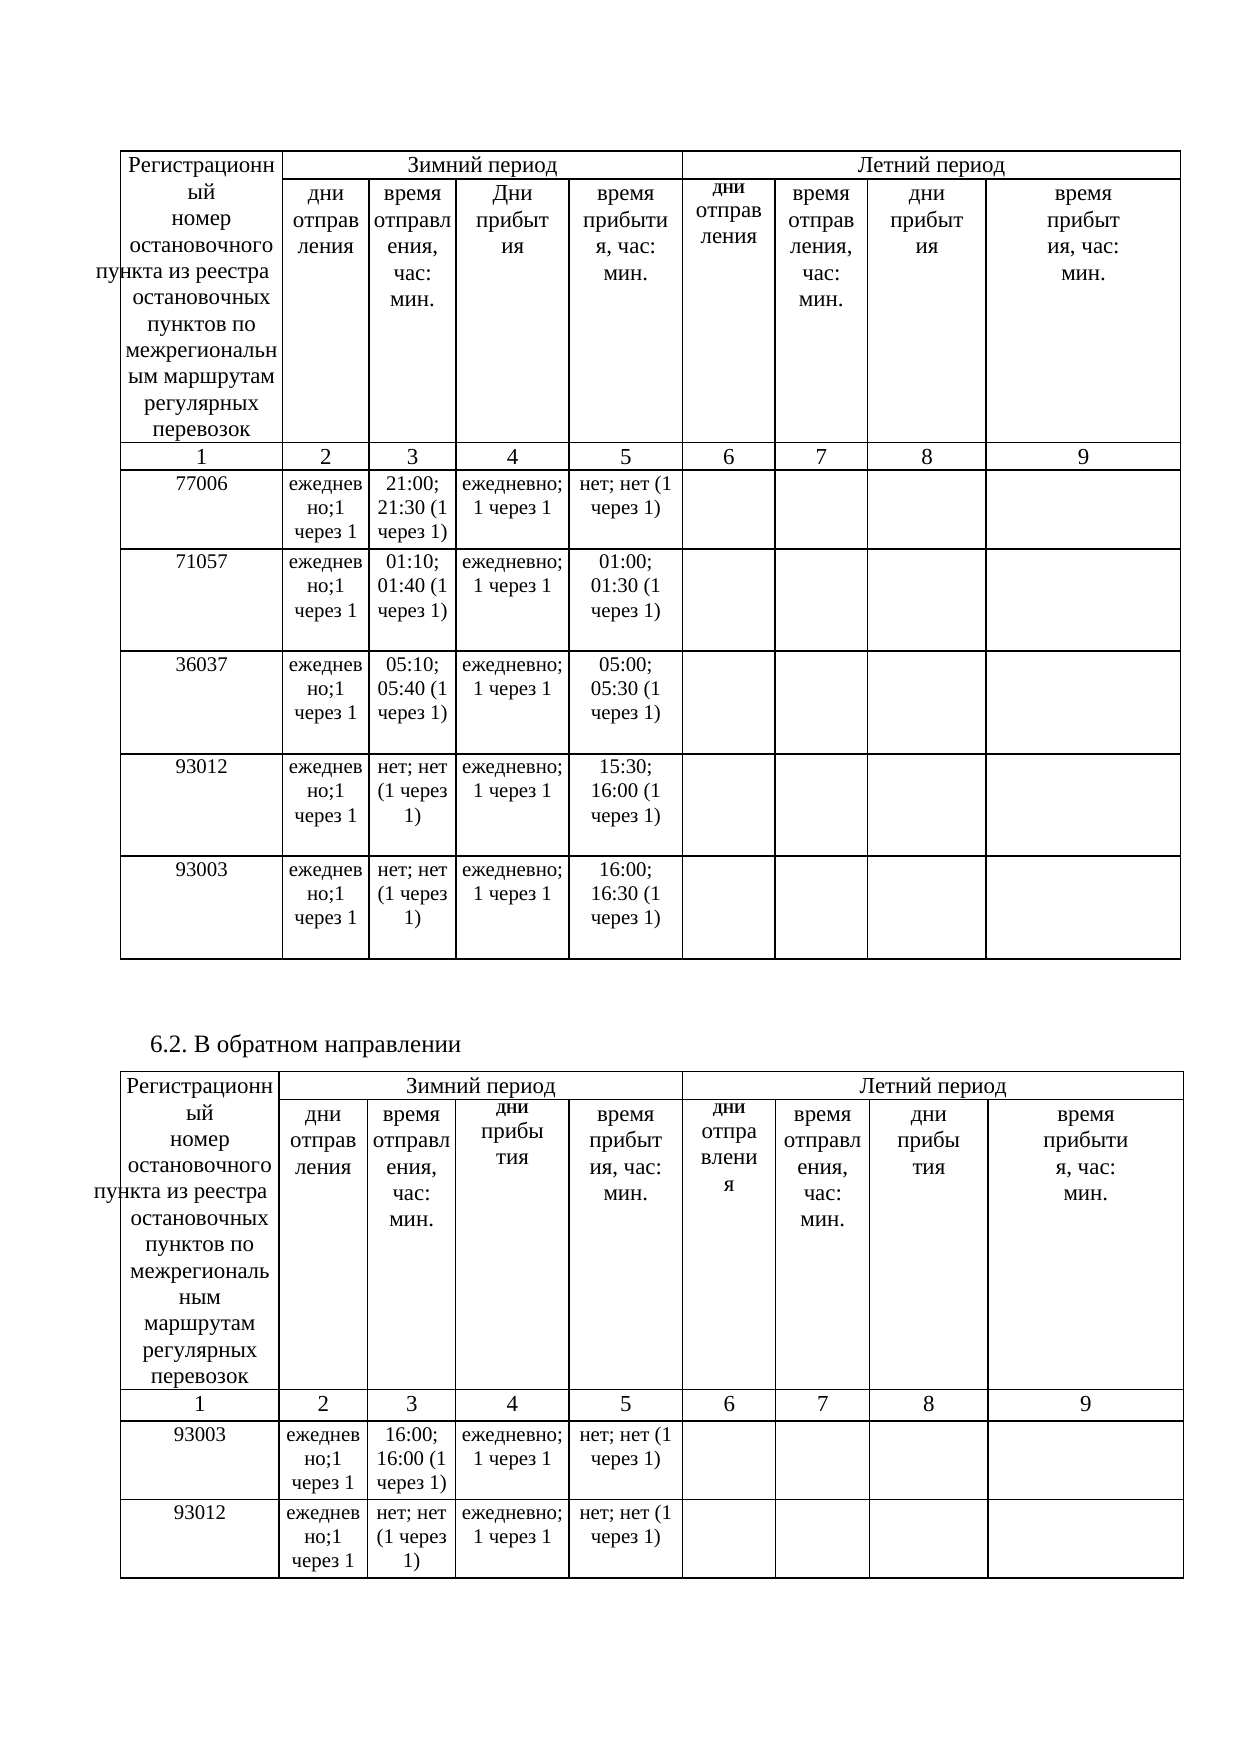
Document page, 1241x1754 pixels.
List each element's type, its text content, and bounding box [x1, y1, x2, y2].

table_cell [987, 755, 1180, 855]
table_cell 15:30; 16:00 (1 через 1) [570, 755, 682, 855]
table_cell нет; нет (1 через 1) [570, 1500, 682, 1577]
table_header Зимний период [280, 1072, 682, 1098]
table_cell Дни прибыт ия [457, 180, 568, 441]
table_cell время отправл ения, час: мин. [776, 1100, 869, 1388]
table_cell [868, 471, 985, 548]
table_cell время прибыти я, час: мин. [570, 180, 682, 441]
table_cell [987, 857, 1180, 958]
table_cell 05:00; 05:30 (1 через 1) [570, 652, 682, 753]
table_cell [868, 755, 985, 855]
table_cell время отправл ения, час: мин. [370, 180, 455, 441]
table_cell 01:10; 01:40 (1 через 1) [370, 550, 455, 650]
table_cell время прибыти я, час: мин. [989, 1100, 1183, 1388]
table_header Регистрационный номер остановочного пункта из реестра остановочных пунктов по межрегиональным маршрутам регулярных перевозок [121, 152, 282, 441]
table_cell 05:10; 05:40 (1 через 1) [370, 652, 455, 753]
table_cell нет; нет (1 через 1) [570, 1422, 682, 1499]
table_cell 1 [121, 443, 282, 469]
table_cell время прибыт ия, час: мин. [570, 1100, 682, 1388]
table_cell 4 [457, 443, 568, 469]
table_cell 93012 [121, 1500, 278, 1577]
table_cell нет; нет (1 через 1) [368, 1500, 455, 1577]
table_cell дни прибы тия [870, 1100, 987, 1388]
table_cell ДНИ прибы тия [456, 1100, 568, 1388]
table_cell ежедневно;1 через 1 [283, 550, 368, 650]
table_cell [683, 755, 774, 855]
table_cell [776, 1500, 869, 1577]
table_cell 6 [683, 1390, 775, 1420]
table_cell [989, 1500, 1183, 1577]
table_cell [987, 652, 1180, 753]
table_cell 3 [370, 443, 455, 469]
table_cell [683, 550, 774, 650]
table_cell 4 [456, 1390, 568, 1420]
table_cell ежедневно;1 через 1 [457, 471, 568, 548]
table_cell 16:00; 16:30 (1 через 1) [570, 857, 682, 958]
table_header Регистрационный номер остановочного пункта из реестра остановочных пунктов по межрегиональным маршрутам регулярных перевозок [121, 1072, 278, 1388]
table_cell нет; нет (1 через 1) [570, 471, 682, 548]
table_cell 3 [368, 1390, 455, 1420]
table_cell 7 [776, 443, 867, 469]
table_cell [683, 857, 774, 958]
table_cell 93003 [121, 1422, 278, 1499]
table_cell [989, 1422, 1183, 1499]
table_cell время отправ ления, час: мин. [776, 180, 867, 441]
table_cell 1 [121, 1390, 278, 1420]
table_cell дни отправ ления [283, 180, 368, 441]
text 6.2. В обратном направлении [150, 1029, 1090, 1058]
table_cell 2 [283, 443, 368, 469]
table_cell дни отправ ления [280, 1100, 367, 1388]
table_cell 93012 [121, 755, 282, 855]
table_cell [776, 1422, 869, 1499]
table_cell ежедневно;1 через 1 [283, 471, 368, 548]
table_cell ежедневно;1 через 1 [456, 1500, 568, 1577]
table_cell дни прибыт ия [868, 180, 985, 441]
table_cell [987, 550, 1180, 650]
table_cell [870, 1422, 987, 1499]
table_cell 8 [868, 443, 985, 469]
table_cell [683, 471, 774, 548]
table_header Летний период [683, 1072, 1183, 1098]
table_cell 6 [683, 443, 774, 469]
table_cell [683, 1422, 775, 1499]
table_cell ежедневно;1 через 1 [280, 1422, 367, 1499]
table_cell время отправл ения, час: мин. [368, 1100, 455, 1388]
table_cell 9 [989, 1390, 1183, 1420]
table_cell [868, 857, 985, 958]
table_cell 2 [280, 1390, 367, 1420]
table_cell [776, 550, 867, 650]
table_cell 16:00; 16:00 (1 через 1) [368, 1422, 455, 1499]
table_header Зимний период [283, 152, 682, 178]
table_cell 36037 [121, 652, 282, 753]
table_cell нет; нет (1 через 1) [370, 755, 455, 855]
table_cell ежедневно;1 через 1 [457, 857, 568, 958]
table_cell 71057 [121, 550, 282, 650]
table_cell ежедневно;1 через 1 [283, 857, 368, 958]
table_cell [987, 471, 1180, 548]
table_header Летний период [683, 152, 1180, 178]
table_cell [776, 857, 867, 958]
table_cell 7 [776, 1390, 869, 1420]
table_cell ежедневно;1 через 1 [283, 652, 368, 753]
table_cell [776, 471, 867, 548]
table_cell 8 [870, 1390, 987, 1420]
table_cell ежедневно;1 через 1 [280, 1500, 367, 1577]
table_cell время прибыт ия, час: мин. [987, 180, 1180, 441]
table_cell [868, 652, 985, 753]
table_cell [776, 755, 867, 855]
table_cell ежедневно;1 через 1 [457, 755, 568, 855]
table_cell ДНИ отпра влени я [683, 1100, 775, 1388]
table_cell ежедневно;1 через 1 [457, 652, 568, 753]
table_cell 77006 [121, 471, 282, 548]
table_cell 01:00; 01:30 (1 через 1) [570, 550, 682, 650]
table_cell 5 [570, 443, 682, 469]
table_cell ежедневно;1 через 1 [283, 755, 368, 855]
table_cell 93003 [121, 857, 282, 958]
table_cell [870, 1500, 987, 1577]
table_cell [868, 550, 985, 650]
table_cell ежедневно;1 через 1 [457, 550, 568, 650]
table_cell [776, 652, 867, 753]
table_cell нет; нет (1 через 1) [370, 857, 455, 958]
table_cell ДНИ отправ ления [683, 180, 774, 441]
table_cell 5 [570, 1390, 682, 1420]
table_cell [683, 652, 774, 753]
table_cell 21:00; 21:30 (1 через 1) [370, 471, 455, 548]
table_cell ежедневно;1 через 1 [456, 1422, 568, 1499]
table_cell 9 [987, 443, 1180, 469]
table_cell [683, 1500, 775, 1577]
